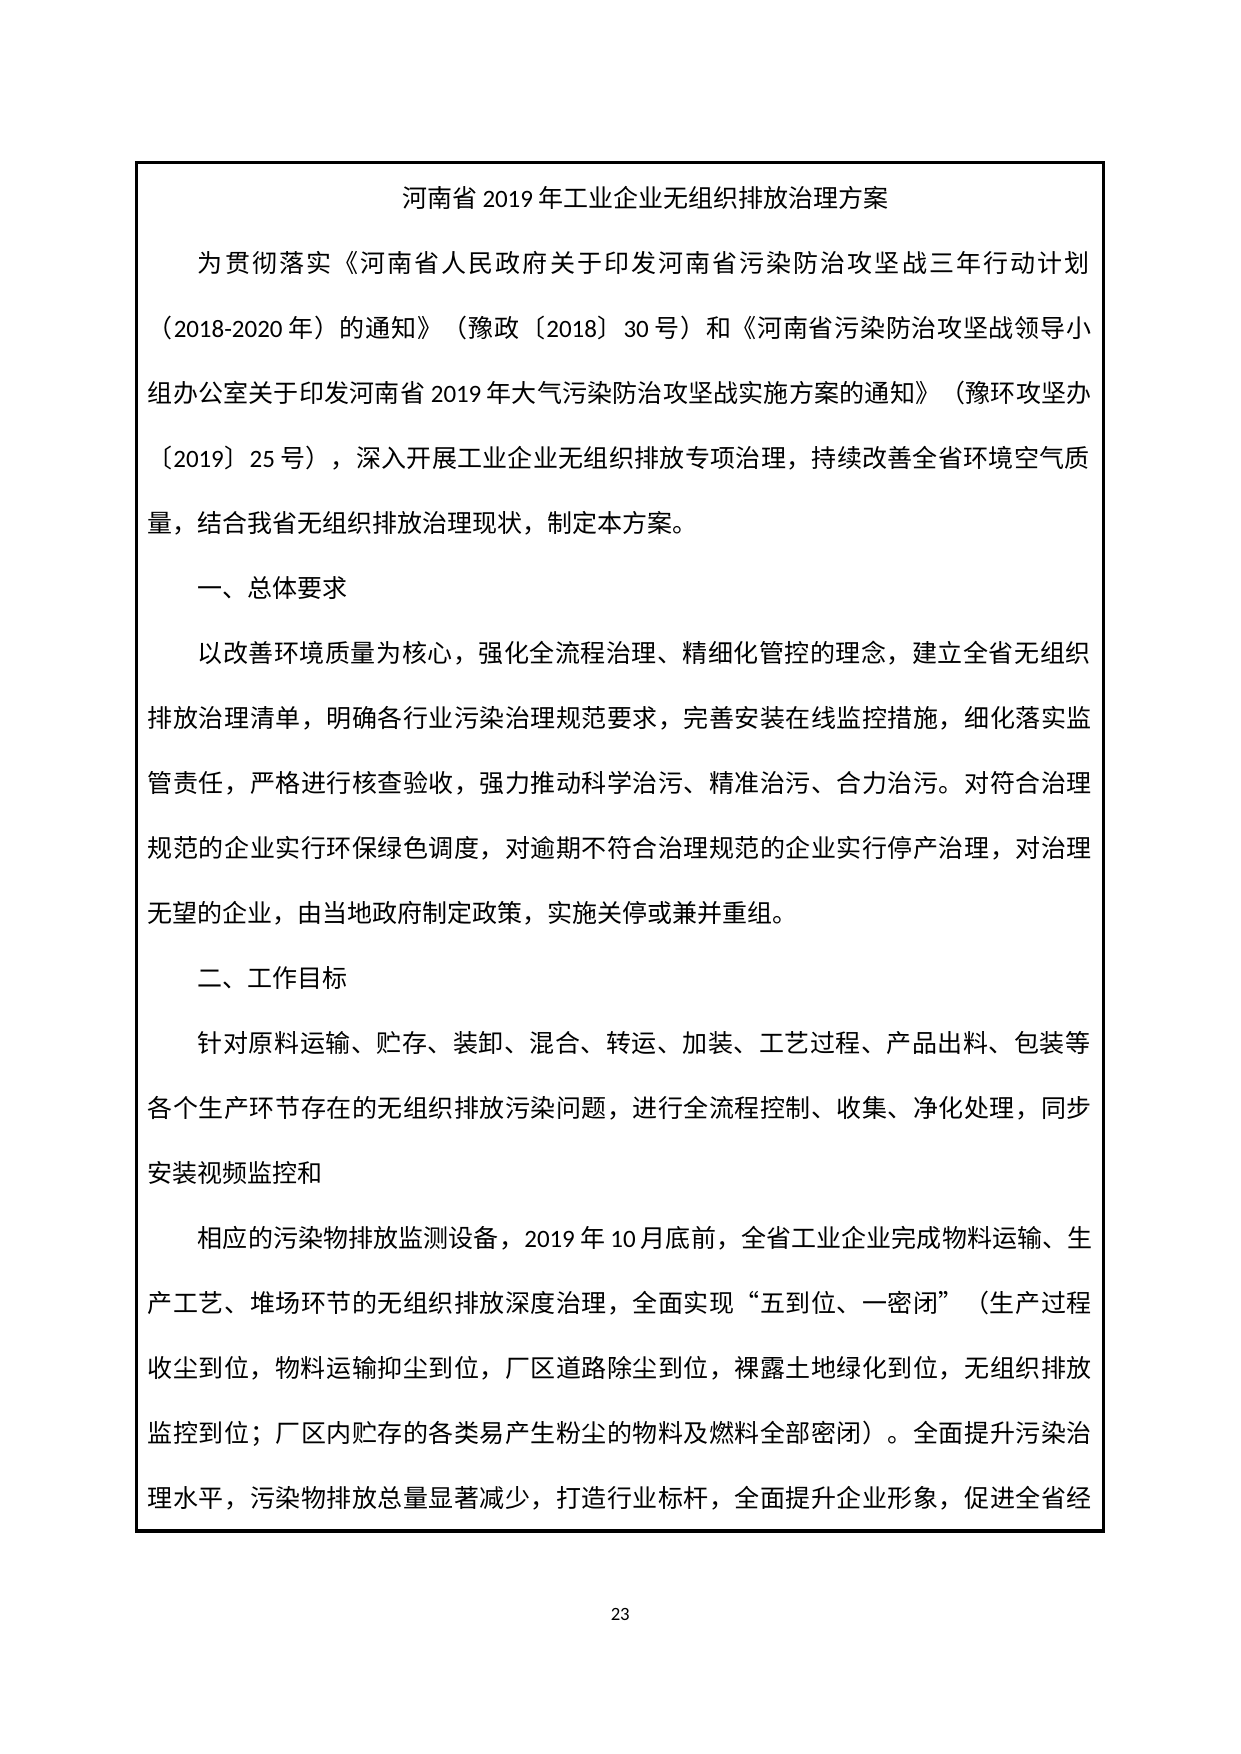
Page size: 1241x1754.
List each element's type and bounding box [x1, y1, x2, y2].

table_header [138, 164, 1102, 1529]
